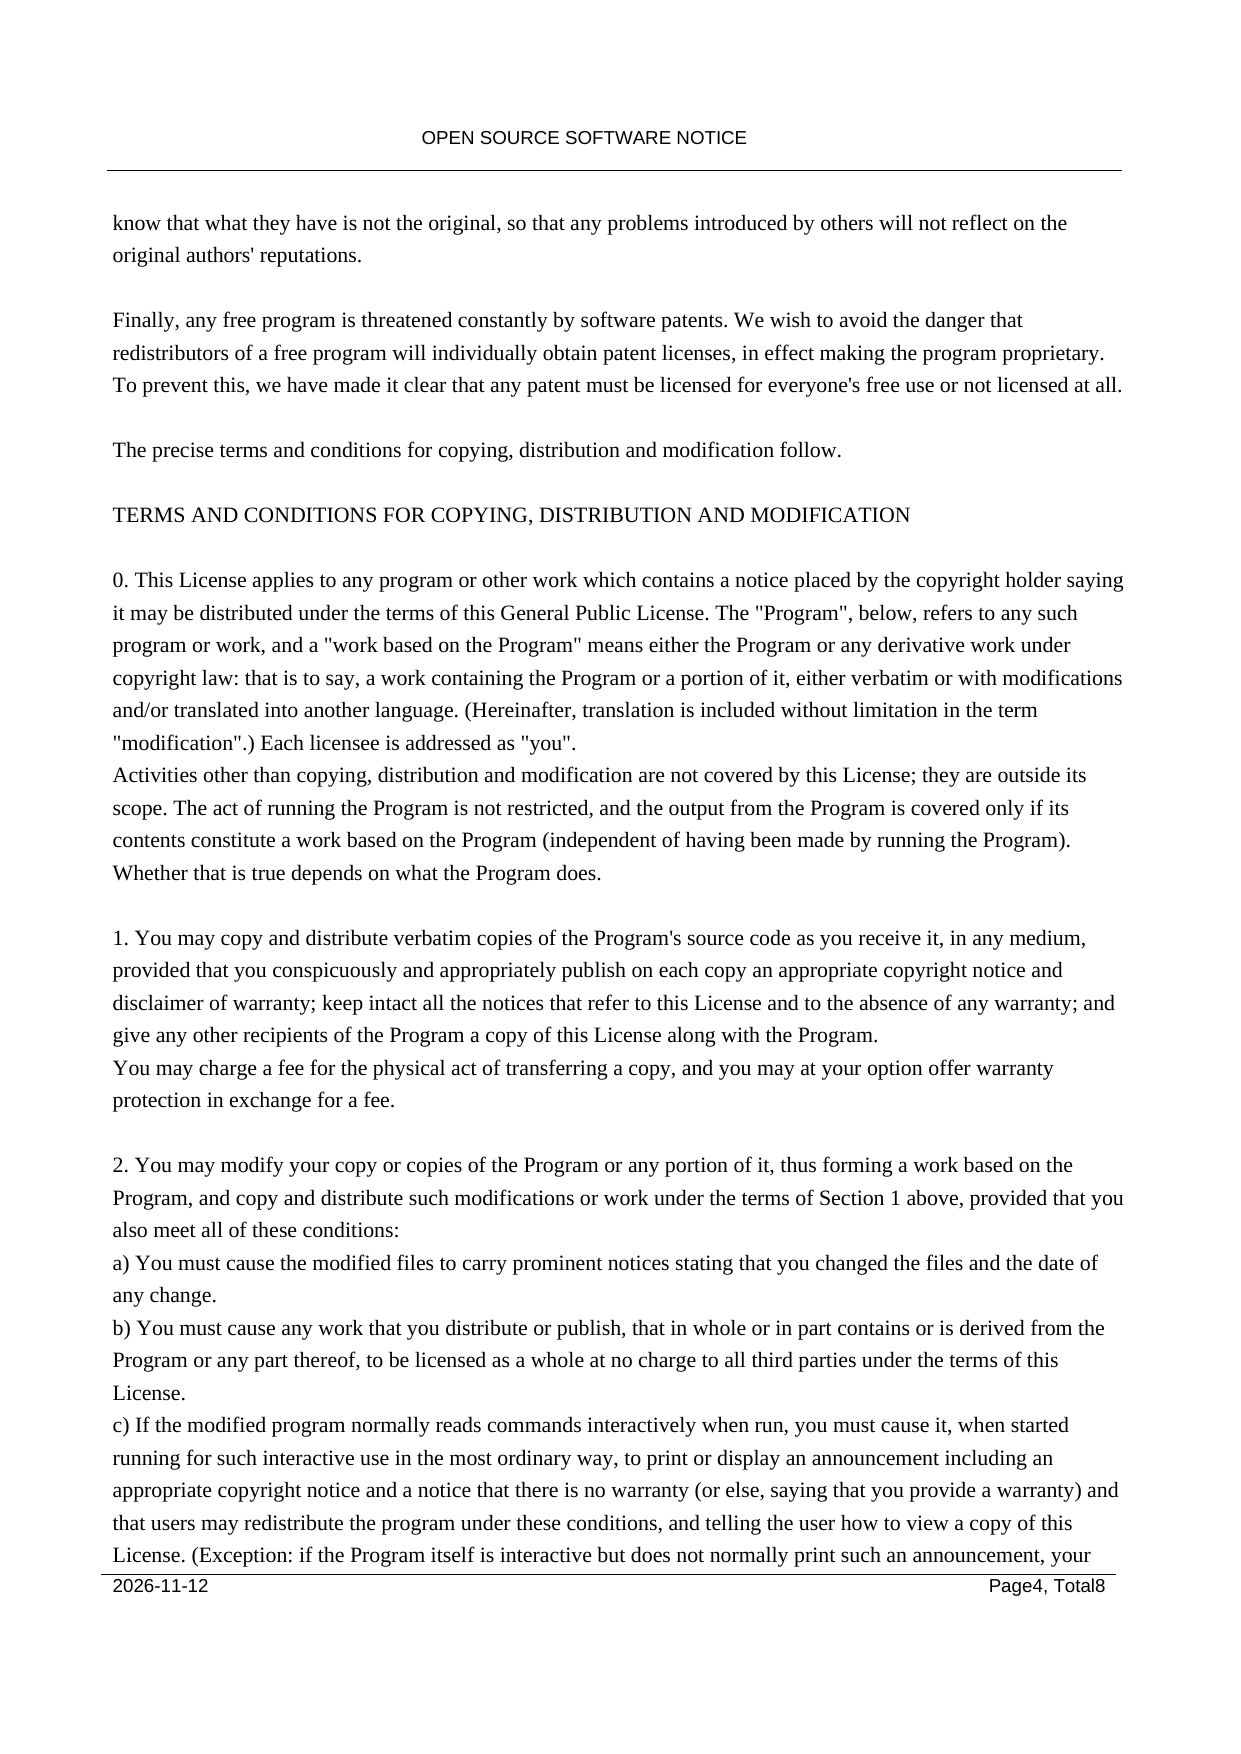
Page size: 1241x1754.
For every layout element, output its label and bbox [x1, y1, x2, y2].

text [112, 206, 1128, 1571]
